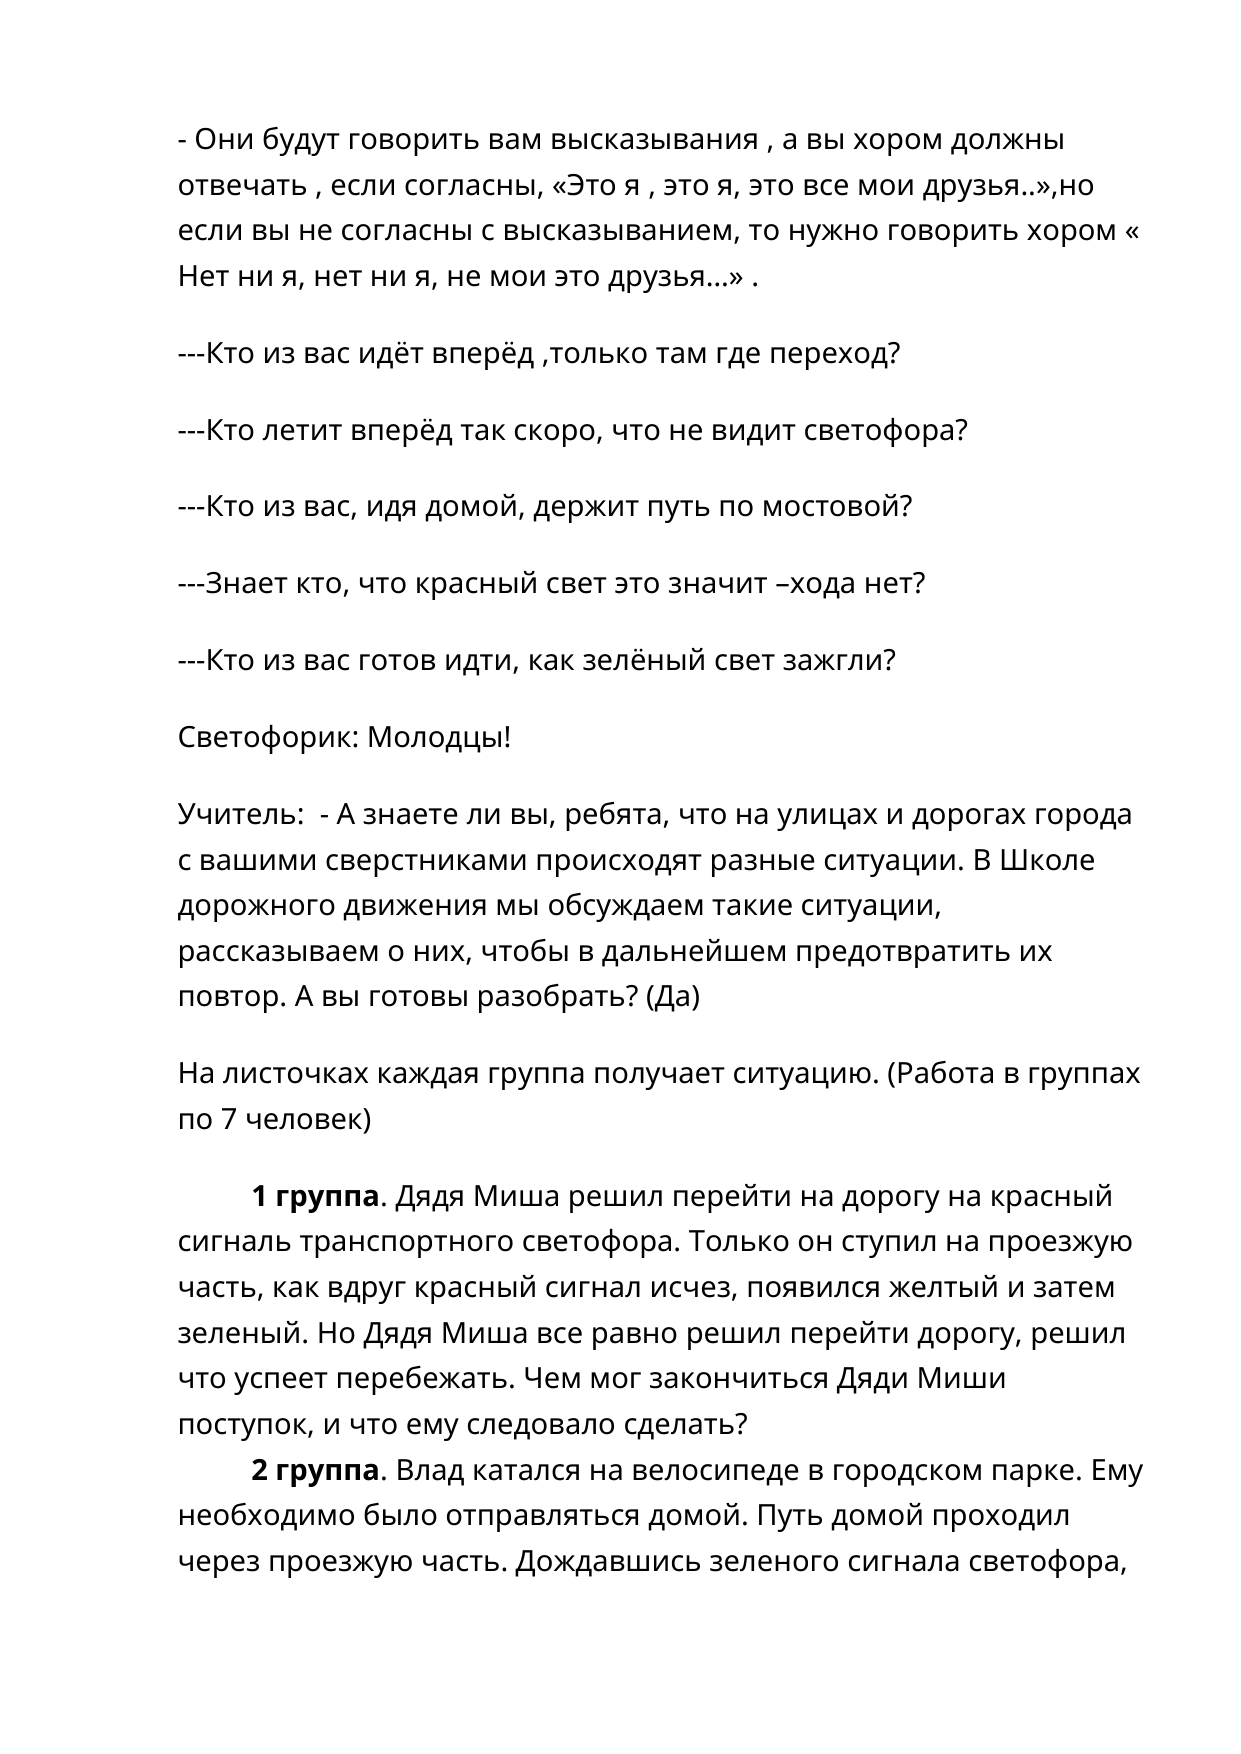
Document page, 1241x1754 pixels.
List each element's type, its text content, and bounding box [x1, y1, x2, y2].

text ---Знает кто, что красный свет это значит –хода нет? [177, 562, 1152, 602]
text На листочках каждая группа получает ситуацию. (Работа в группах по 7 человек) [177, 1052, 1152, 1138]
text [177, 1449, 1152, 1580]
text - Они будут говорить вам высказывания , а вы хором должны отвечать , если согласны, «Это я , это я, это все мои друзья..»,но если вы не согласны с высказыванием, то нужно говорить хором « Нет ни я, нет ни я, не мои это друзья…» . [177, 118, 1152, 295]
text Светофорик: Молодцы! [177, 716, 1152, 756]
text Учитель: - А знаете ли вы, ребята, что на улицах и дорогах города с вашими сверстниками происходят разные ситуации. В Школе дорожного движения мы обсуждаем такие ситуации, рассказываем о них, чтобы в дальнейшем предотвратить их повтор. А вы готовы разобрать? (Да) [177, 793, 1152, 1015]
text ---Кто из вас готов идти, как зелёный свет зажгли? [177, 639, 1152, 679]
text 1 группа. Дядя Миша решил перейти на дорогу на красный сигналь транспортного светофора. Только он ступил на проезжую часть, как вдруг красный сигнал исчез, появился желтый и затем зеленый. Но Дядя Миша все равно решил перейти дорогу, решил что успеет перебежать. Чем мог закончиться Дяди Миши поступок, и что ему следовало сделать? [177, 1175, 1152, 1443]
text ---Кто летит вперёд так скоро, что не видит светофора? [177, 409, 1152, 448]
text ---Кто из вас идёт вперёд ,только там где переход? [177, 332, 1152, 372]
text ---Кто из вас, идя домой, держит путь по мостовой? [177, 486, 1152, 525]
